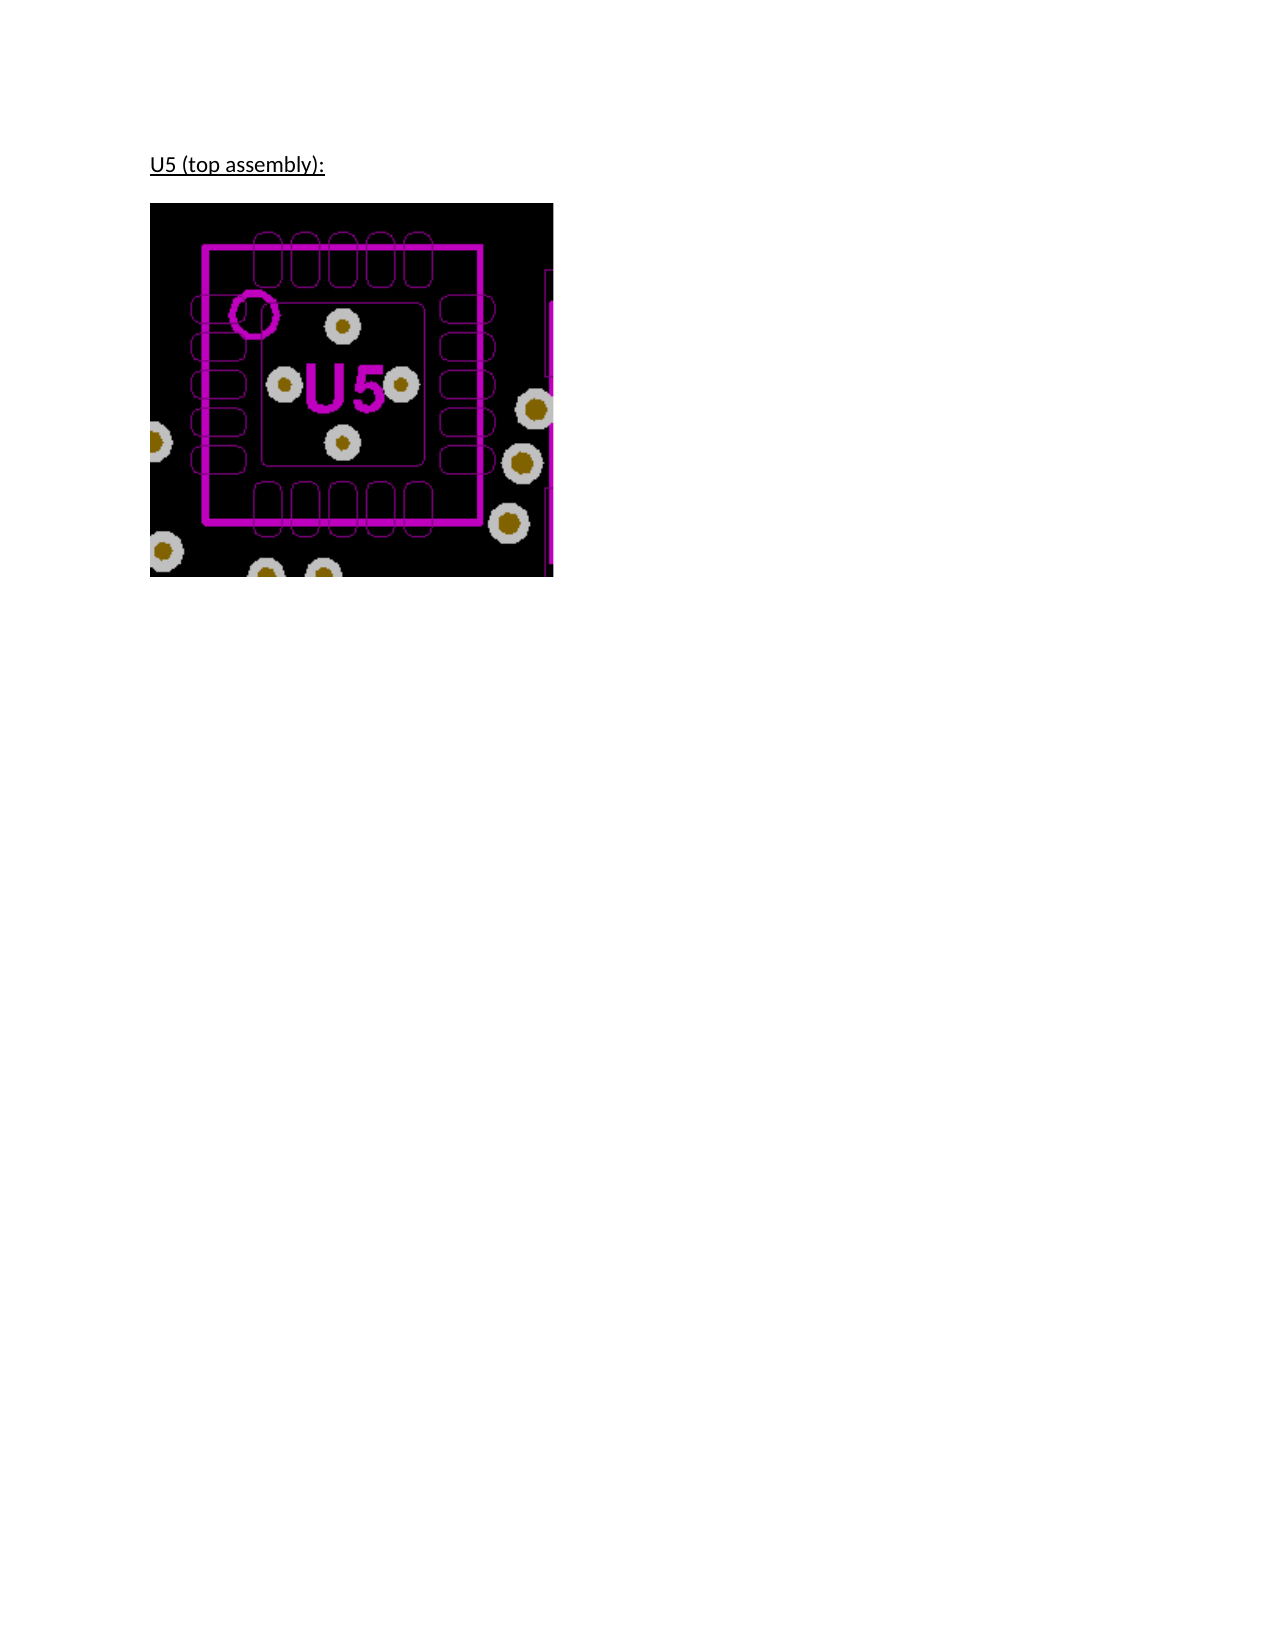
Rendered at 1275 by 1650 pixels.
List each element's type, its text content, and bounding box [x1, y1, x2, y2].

picture [150, 203, 554, 577]
text U5 (top assembly): [150, 150, 1125, 178]
